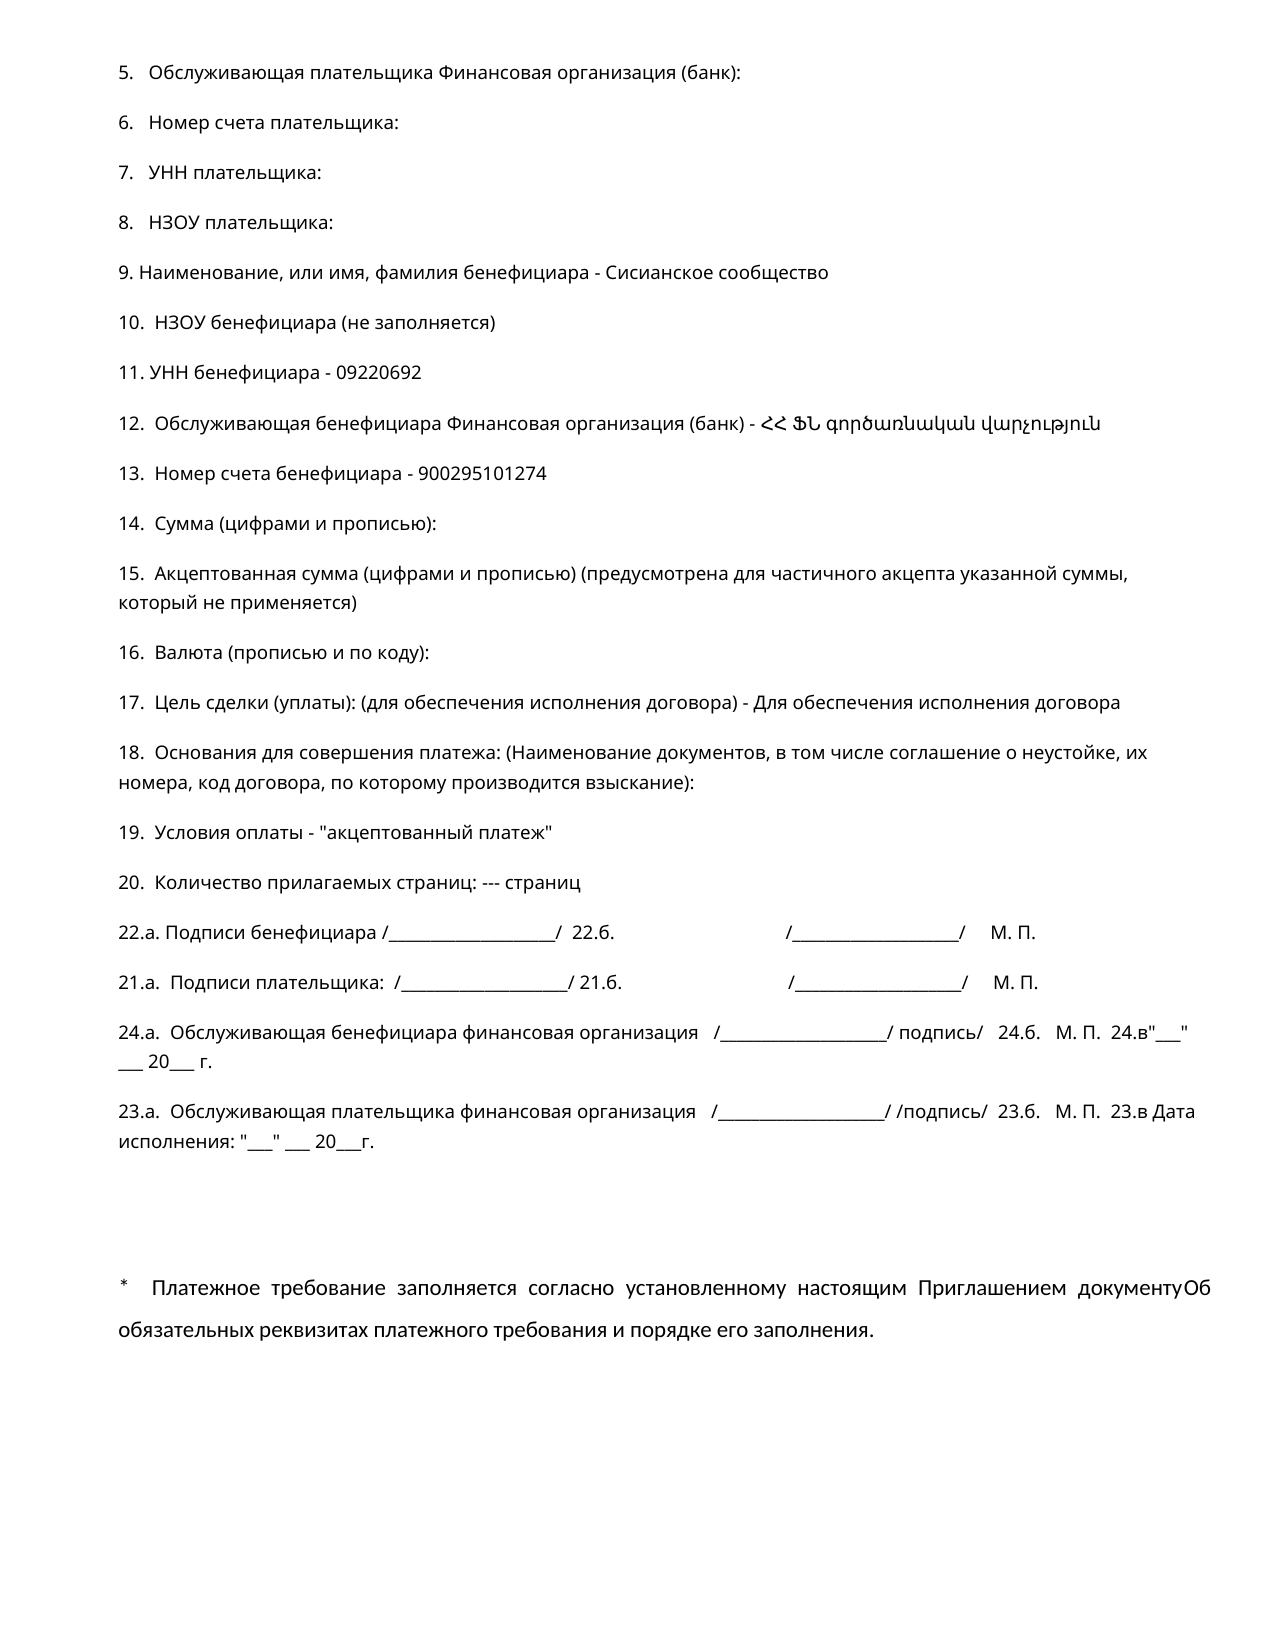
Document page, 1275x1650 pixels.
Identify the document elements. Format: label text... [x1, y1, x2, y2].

text * Платежное требование заполняется согласно установленному настоящим Приглашением документуОб обязательных реквизитах платежного требования и порядке его заполнения. [118, 1273, 1211, 1343]
